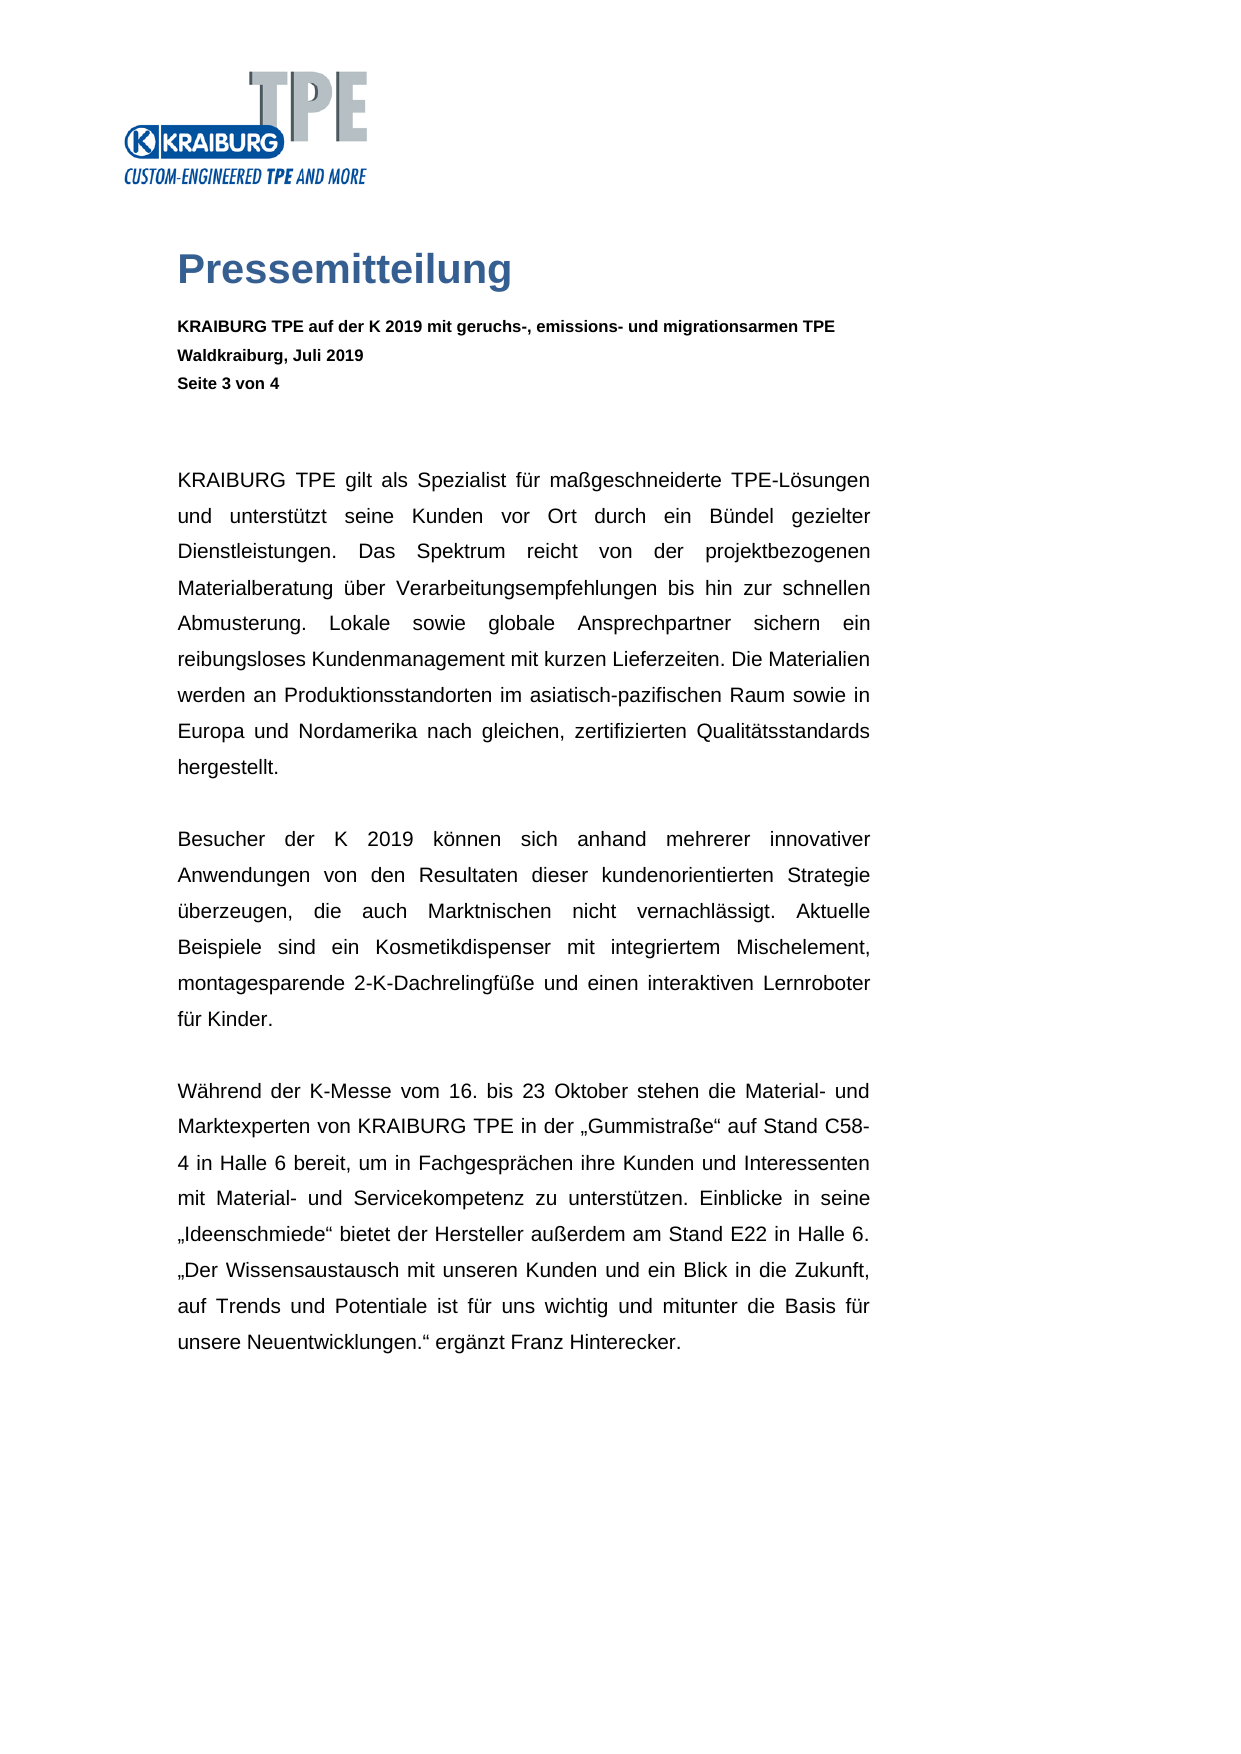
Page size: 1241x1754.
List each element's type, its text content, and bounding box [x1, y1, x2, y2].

text KRAIBURG TPE gilt als Spezialist für maßgeschneiderte TPE-Lösungen und unterstützt seine Kunden vor Ort durch ein Bündel gezielter Dienstleistungen. Das Spektrum reicht von der projektbezogenen Materialberatung über Verarbeitungsempfehlungen bis hin zur schnellen Abmusterung. Lokale sowie globale Ansprechpartner sichern ein reibungsloses Kundenmanagement mit kurzen Lieferzeiten. Die Materialien werden an Produktionsstandorten im asiatisch-pazifischen Raum sowie in Europa und Nordamerika nach gleichen, zertifizierten Qualitätsstandards hergestellt. [177, 467, 871, 779]
text Besucher der K 2019 können sich anhand mehrerer innovativer Anwendungen von den Resultaten dieser kundenorientierten Strategie überzeugen, die auch Marktnischen nicht vernachlässigt. Aktuelle Beispiele sind ein Kosmetikdispenser mit integriertem Mischelement, montagesparende 2-K-Dachrelingfüße und einen interaktiven Lernroboter für Kinder. [177, 827, 871, 1031]
text Während der K-Messe vom 16. bis 23 Oktober stehen die Material- und Marktexperten von KRAIBURG TPE in der „Gummistraße“ auf Stand C58-4 in Halle 6 bereit, um in Fachgesprächen ihre Kunden und Interessenten mit Material- und Servicekompetenz zu unterstützen. Einblicke in seine „Ideenschmiede“ bietet der Hersteller außerdem am Stand E22 in Halle 6. „Der Wissensaustausch mit unseren Kunden und ein Blick in die Zukunft, auf Trends und Potentiale ist für uns wichtig und mitunter die Basis für unsere Neuentwicklungen.“ ergänzt Franz Hinterecker. [177, 1078, 871, 1354]
picture [112, 55, 379, 200]
